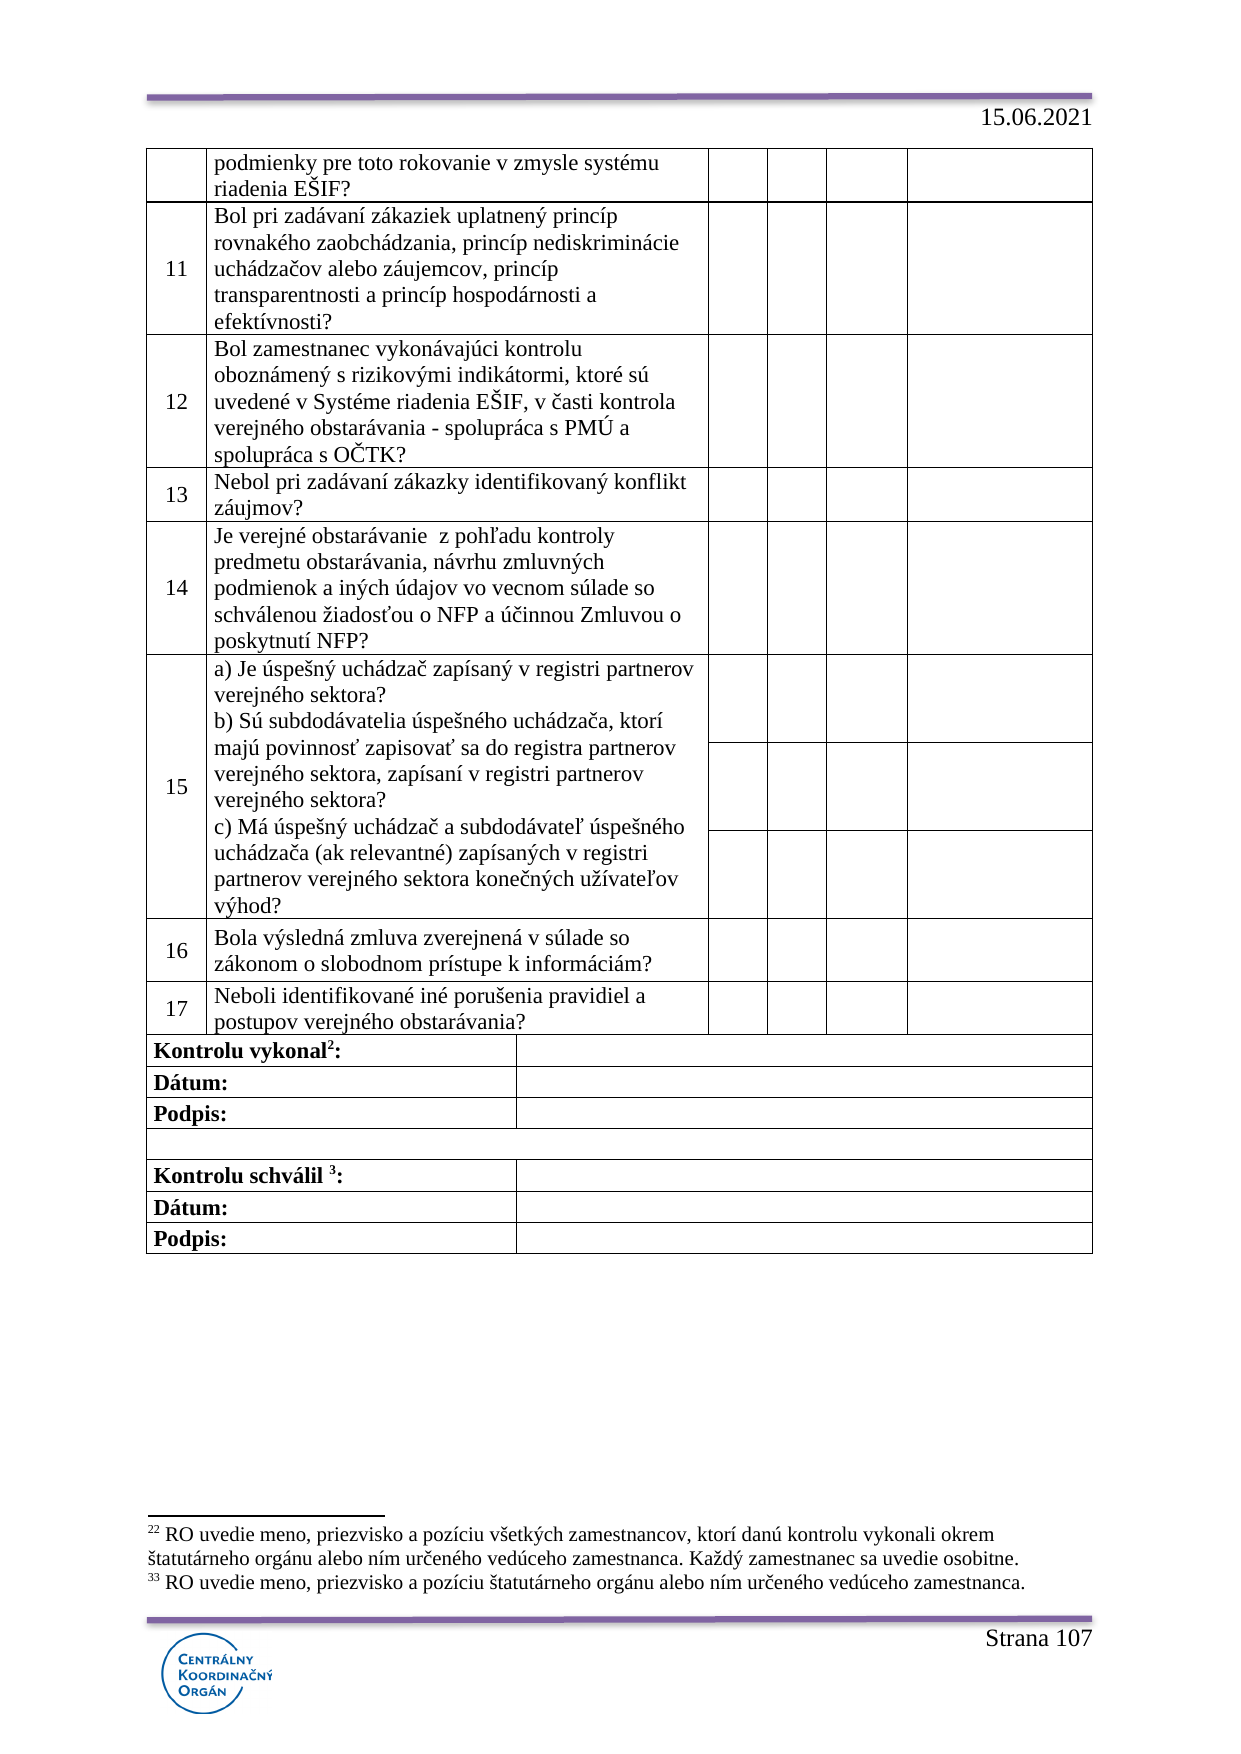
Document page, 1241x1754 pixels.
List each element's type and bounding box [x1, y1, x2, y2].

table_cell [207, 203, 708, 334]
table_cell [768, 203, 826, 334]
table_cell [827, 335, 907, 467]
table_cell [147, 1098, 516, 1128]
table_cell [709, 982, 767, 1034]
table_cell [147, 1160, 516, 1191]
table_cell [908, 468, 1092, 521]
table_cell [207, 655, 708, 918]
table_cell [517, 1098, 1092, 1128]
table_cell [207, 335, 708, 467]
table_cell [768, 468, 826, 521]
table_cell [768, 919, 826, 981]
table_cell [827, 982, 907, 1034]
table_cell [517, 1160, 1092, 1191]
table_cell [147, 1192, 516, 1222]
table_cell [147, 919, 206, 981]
picture [159, 1631, 272, 1713]
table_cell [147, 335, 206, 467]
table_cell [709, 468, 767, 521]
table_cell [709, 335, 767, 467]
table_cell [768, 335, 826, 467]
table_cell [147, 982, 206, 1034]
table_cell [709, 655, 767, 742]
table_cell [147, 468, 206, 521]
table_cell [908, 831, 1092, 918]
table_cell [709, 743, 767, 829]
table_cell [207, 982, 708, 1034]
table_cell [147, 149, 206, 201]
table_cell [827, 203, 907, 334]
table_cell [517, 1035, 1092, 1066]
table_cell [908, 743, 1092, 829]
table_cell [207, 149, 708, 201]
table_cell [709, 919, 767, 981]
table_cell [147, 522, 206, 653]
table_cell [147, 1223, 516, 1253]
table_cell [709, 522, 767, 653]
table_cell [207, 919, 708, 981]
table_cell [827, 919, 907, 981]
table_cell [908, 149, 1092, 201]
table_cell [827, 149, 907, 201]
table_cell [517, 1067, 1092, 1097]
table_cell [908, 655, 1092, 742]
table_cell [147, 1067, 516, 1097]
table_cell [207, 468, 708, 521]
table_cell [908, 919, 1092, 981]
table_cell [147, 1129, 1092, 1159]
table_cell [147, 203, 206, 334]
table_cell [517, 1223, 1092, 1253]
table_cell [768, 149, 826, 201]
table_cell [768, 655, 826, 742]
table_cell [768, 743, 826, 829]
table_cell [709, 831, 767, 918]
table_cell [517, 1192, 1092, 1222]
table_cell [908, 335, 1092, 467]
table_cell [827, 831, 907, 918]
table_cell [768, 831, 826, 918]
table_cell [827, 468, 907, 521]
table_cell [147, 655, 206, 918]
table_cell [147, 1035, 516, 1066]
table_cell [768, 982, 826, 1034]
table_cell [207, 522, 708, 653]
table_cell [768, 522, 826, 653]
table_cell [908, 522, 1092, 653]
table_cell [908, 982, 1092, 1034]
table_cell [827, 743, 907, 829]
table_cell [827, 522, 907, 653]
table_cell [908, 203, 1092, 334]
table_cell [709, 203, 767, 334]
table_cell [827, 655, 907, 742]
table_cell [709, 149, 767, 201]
